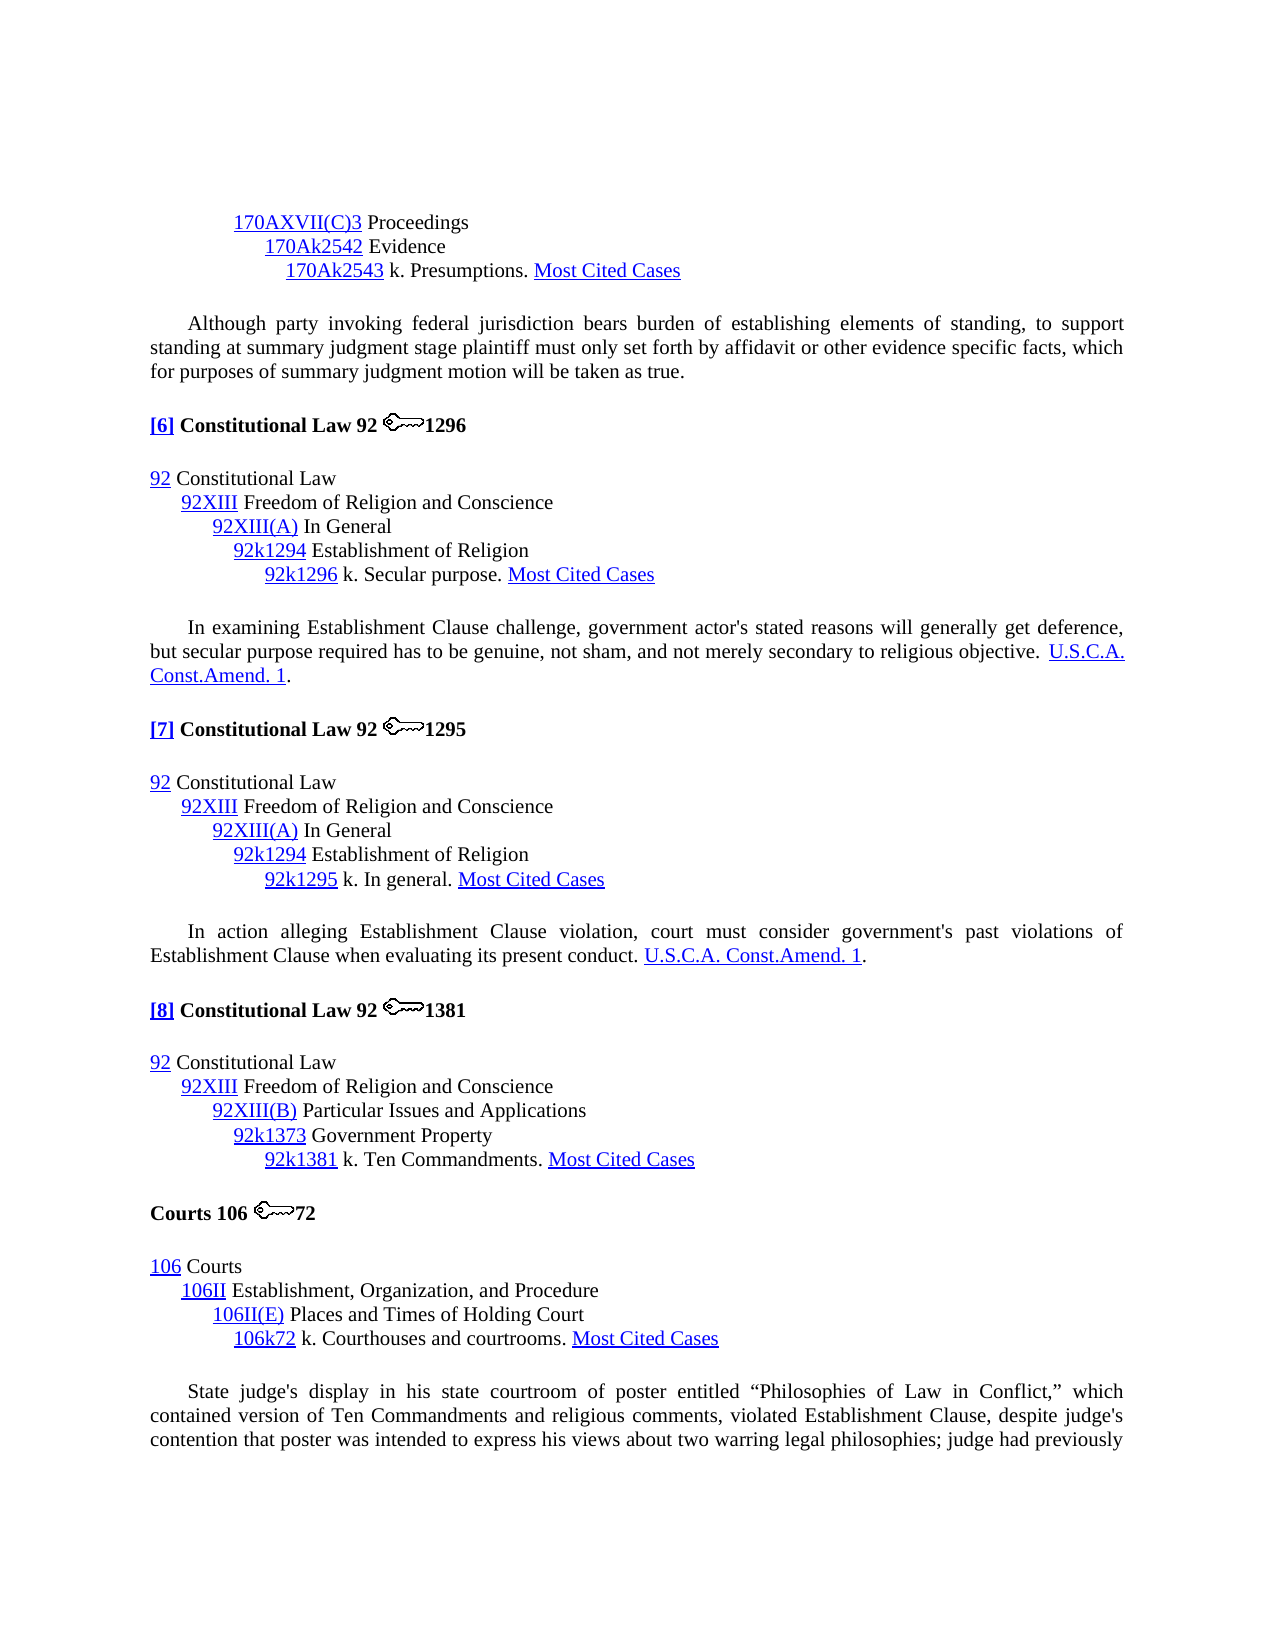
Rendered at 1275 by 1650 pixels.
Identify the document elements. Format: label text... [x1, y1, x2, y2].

text 106II(E) Places and Times of Holding Court [150, 1302, 1125, 1326]
text [8] Constitutional Law 92 1381 [150, 996, 1125, 1022]
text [150, 1378, 1125, 1451]
text Although party invoking federal jurisdiction bears burden of establishing elements of standing, to support standing at summary judgment stage plaintiff must only set forth by affidavit or other evidence specific facts, which for purposes of summary judgment motion will be taken as true. [150, 311, 1125, 383]
text 170Ak2542 Evidence [150, 234, 1125, 258]
text 92k1295 k. In general. Most Cited Cases [150, 866, 1125, 891]
text 92XIII(A) In General [150, 818, 1125, 842]
text 92k1294 Establishment of Religion [150, 842, 1125, 866]
text In examining Establishment Clause challenge, government actor's stated reasons will generally get deference, but secular purpose required has to be genuine, not sham, and not merely secondary to religious objective. U.S.C.A. Const.Amend. 1. [150, 615, 1125, 687]
text 106k72 k. Courthouses and courtrooms. Most Cited Cases [150, 1326, 1125, 1350]
text 170Ak2543 k. Presumptions. Most Cited Cases [150, 258, 1125, 282]
text 92k1296 k. Secular purpose. Most Cited Cases [150, 562, 1125, 586]
text 106II Establishment, Organization, and Procedure [150, 1278, 1125, 1302]
text 92XIII(A) In General [150, 514, 1125, 538]
text 92XIII Freedom of Religion and Conscience [150, 1074, 1125, 1098]
text 106 Courts [150, 1253, 1125, 1278]
text 92 Constitutional Law [150, 466, 1125, 490]
text 92 Constitutional Law [150, 1050, 1125, 1074]
picture [382, 996, 425, 1017]
picture [253, 1199, 295, 1221]
text 92k1294 Establishment of Religion [150, 538, 1125, 562]
picture [382, 411, 425, 433]
text [6] Constitutional Law 92 1296 [150, 412, 1125, 437]
text 92 Constitutional Law [150, 770, 1125, 794]
text 92k1373 Government Property [150, 1122, 1125, 1147]
text 92XIII Freedom of Religion and Conscience [150, 794, 1125, 818]
text 170AXVII(C)3 Proceedings [150, 210, 1125, 234]
picture [382, 716, 425, 737]
text [7] Constitutional Law 92 1295 [150, 716, 1125, 741]
text 92XIII Freedom of Religion and Conscience [150, 490, 1125, 514]
text 92k1381 k. Ten Commandments. Most Cited Cases [150, 1147, 1125, 1171]
text In action alleging Establishment Clause violation, court must consider government's past violations of Establishment Clause when evaluating its present conduct. U.S.C.A. Const.Amend. 1. [150, 919, 1125, 967]
text 92XIII(B) Particular Issues and Applications [150, 1098, 1125, 1122]
text Courts 106 72 [150, 1199, 1125, 1225]
